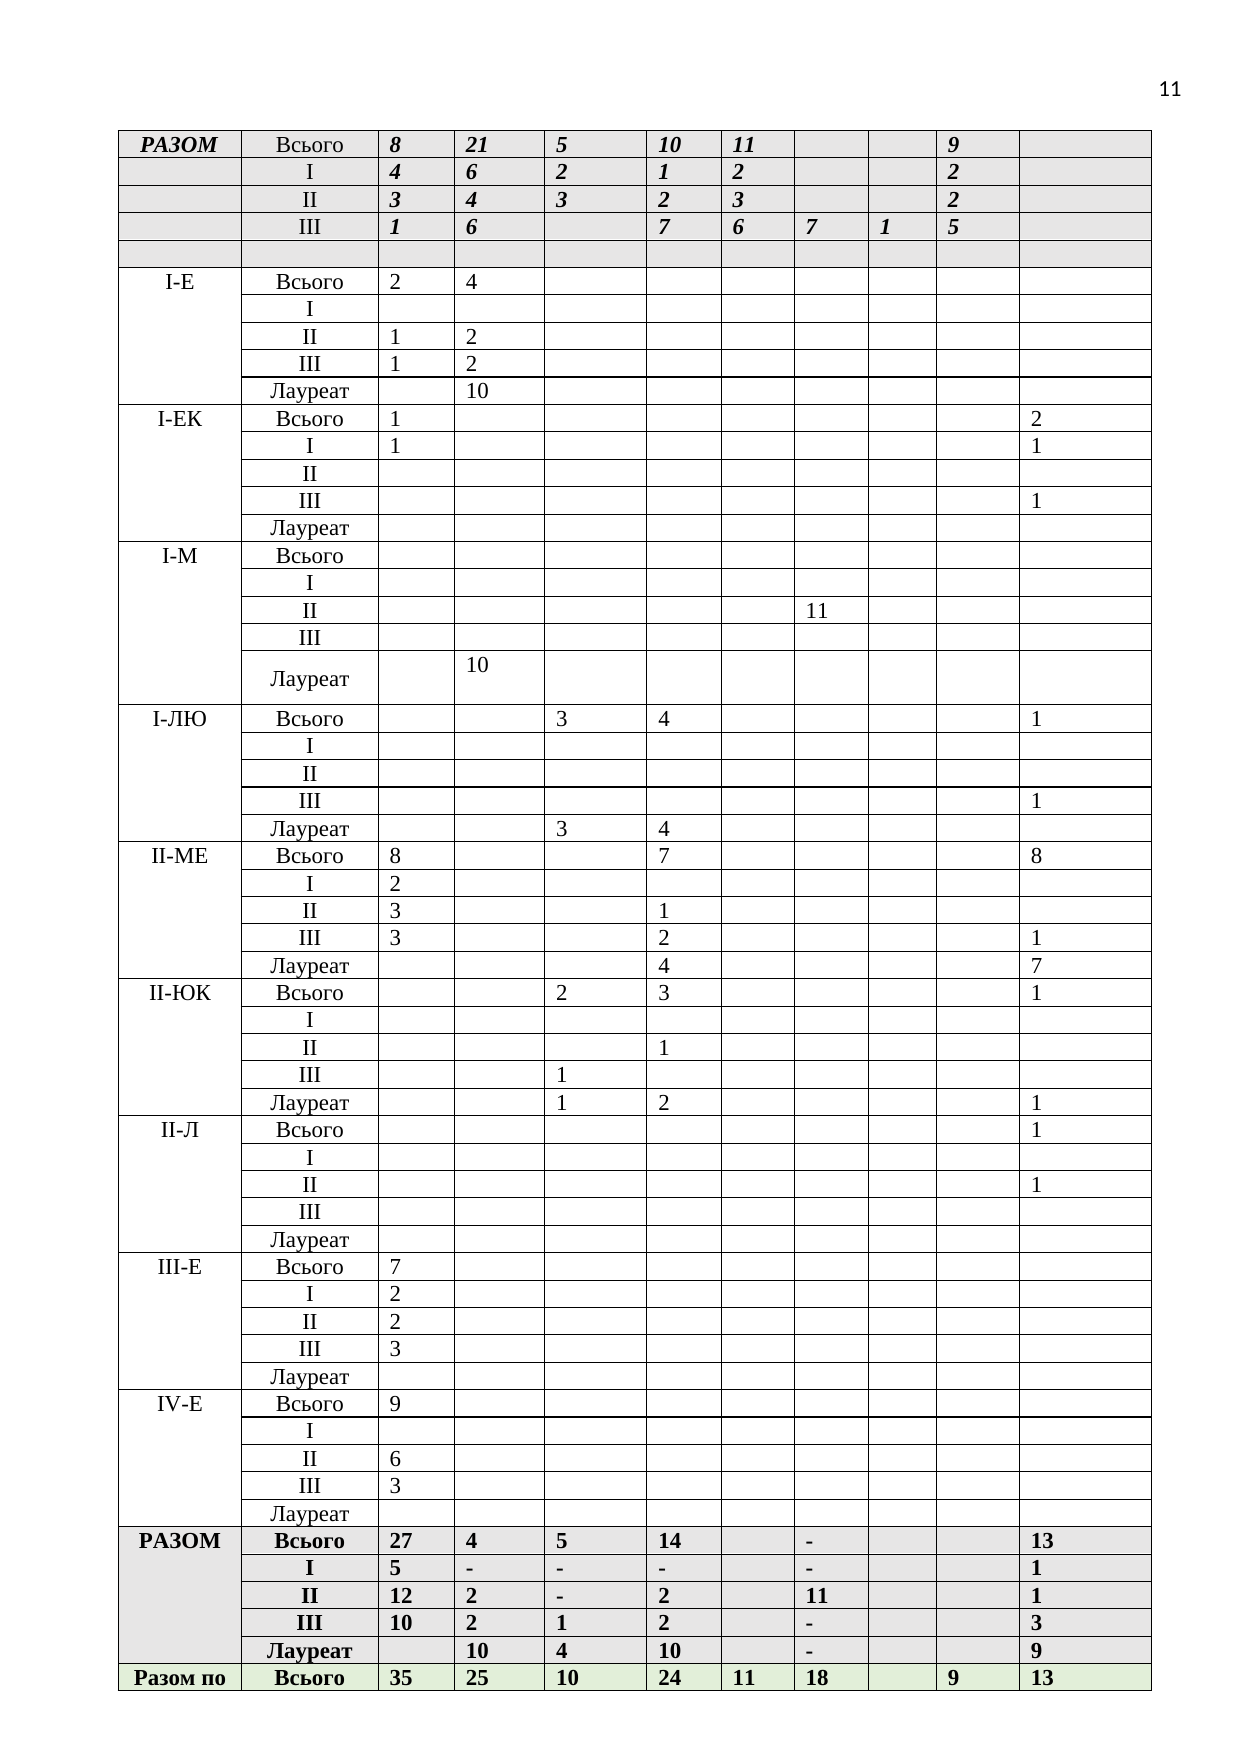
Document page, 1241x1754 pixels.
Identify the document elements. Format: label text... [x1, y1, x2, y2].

table_cell [455, 897, 544, 923]
table_cell [937, 597, 1019, 623]
table_cell [722, 542, 794, 568]
table_cell 13 [1020, 1664, 1151, 1690]
table_cell [647, 323, 721, 349]
table_cell [869, 1335, 936, 1362]
table_cell [722, 1116, 794, 1142]
table_cell [722, 1226, 794, 1252]
table_cell [379, 1198, 454, 1225]
table_cell [722, 1445, 794, 1471]
table_cell 2 [937, 158, 1019, 185]
table_cell 2 [647, 1609, 721, 1636]
table_cell [545, 1034, 646, 1060]
table_cell [545, 542, 646, 568]
table_cell [937, 1198, 1019, 1225]
table_cell [647, 1308, 721, 1334]
table_cell 7 [379, 1253, 454, 1279]
table_cell [722, 1500, 794, 1526]
table_cell [869, 1472, 936, 1499]
table_cell [647, 1226, 721, 1252]
table_cell [1020, 515, 1151, 541]
table_cell [869, 487, 936, 513]
table_cell І [242, 870, 378, 896]
table_cell [722, 651, 794, 704]
table_cell 1 [1020, 979, 1151, 1006]
table_cell [545, 651, 646, 704]
table_cell [795, 241, 868, 267]
table_cell 2 [379, 268, 454, 294]
table_cell Всього [242, 705, 378, 732]
table_cell [455, 1144, 544, 1170]
table_cell [869, 1527, 936, 1553]
table_cell [455, 1445, 544, 1471]
table_cell [869, 1500, 936, 1526]
table_cell Всього [242, 1527, 378, 1553]
table_cell [937, 924, 1019, 951]
table_cell [722, 1363, 794, 1389]
table_cell [722, 815, 794, 841]
table_cell [795, 1144, 868, 1170]
table_cell [455, 1472, 544, 1499]
table_cell 8 [379, 131, 454, 157]
table_cell Всього [242, 1253, 378, 1279]
table_cell ІІІ [242, 788, 378, 814]
table_cell [1020, 131, 1151, 157]
table_cell І [242, 733, 378, 759]
table_cell І [242, 1007, 378, 1033]
table_cell 2 [455, 1582, 544, 1608]
table_cell [795, 1500, 868, 1526]
table_cell 10 [545, 1664, 646, 1690]
table_cell Разом по закладу [119, 1664, 241, 1690]
table_cell [119, 186, 241, 212]
table_cell [937, 1390, 1019, 1416]
table_cell [455, 1171, 544, 1197]
table_cell [647, 870, 721, 896]
table_cell [455, 241, 544, 267]
table_cell 3 [545, 815, 646, 841]
table_cell [1020, 733, 1151, 759]
table_cell ІІІ [242, 350, 378, 376]
table_cell [455, 1007, 544, 1033]
table_cell [722, 268, 794, 294]
table_cell [647, 1281, 721, 1307]
table_cell [545, 1363, 646, 1389]
table_cell [795, 788, 868, 814]
table_cell 1 [379, 350, 454, 376]
table_cell [379, 295, 454, 322]
table_cell [545, 1281, 646, 1307]
table_cell [722, 1253, 794, 1279]
table_cell [455, 1335, 544, 1362]
table_cell І [242, 295, 378, 322]
table_cell [795, 432, 868, 459]
table_cell 7 [1020, 952, 1151, 978]
table_cell [869, 241, 936, 267]
table_cell [379, 1061, 454, 1088]
table_cell [647, 460, 721, 486]
table_cell [455, 760, 544, 786]
table_cell [1020, 323, 1151, 349]
table_cell [455, 542, 544, 568]
table_cell [545, 842, 646, 868]
table_cell [455, 1089, 544, 1115]
table_cell - [795, 1555, 868, 1581]
table_cell [722, 1144, 794, 1170]
table_cell ІІ [242, 760, 378, 786]
table_cell 9 [1020, 1637, 1151, 1663]
table_cell І [242, 1281, 378, 1307]
table_cell [869, 842, 936, 868]
table_cell [937, 241, 1019, 267]
table_cell 5 [545, 1527, 646, 1553]
table_cell 4 [455, 268, 544, 294]
table_cell [722, 1007, 794, 1033]
table_cell [795, 979, 868, 1006]
table_cell Всього [242, 1664, 378, 1690]
table_cell [795, 1061, 868, 1088]
table_cell [545, 897, 646, 923]
table_cell [647, 1335, 721, 1362]
table_cell [545, 760, 646, 786]
table_cell Лауреат [242, 651, 378, 704]
table_cell [937, 350, 1019, 376]
table_cell [869, 624, 936, 650]
table_cell ІІІ [242, 924, 378, 951]
table_cell [722, 624, 794, 650]
table_cell 3 [545, 705, 646, 732]
table_cell [455, 432, 544, 459]
table_cell [722, 1308, 794, 1334]
table_cell [647, 378, 721, 404]
table_cell 10 [647, 1637, 721, 1663]
table_cell [1020, 597, 1151, 623]
table_cell [455, 1281, 544, 1307]
table_cell [647, 1363, 721, 1389]
table_cell 11 [722, 1664, 794, 1690]
table_cell [545, 788, 646, 814]
table_cell [722, 515, 794, 541]
table_cell [795, 1116, 868, 1142]
table_cell 4 [545, 1637, 646, 1663]
table_cell [1020, 460, 1151, 486]
table_cell [795, 323, 868, 349]
table_cell РАЗОМ [119, 1527, 241, 1663]
table_cell [545, 1198, 646, 1225]
table_cell [795, 569, 868, 596]
table_cell [1020, 378, 1151, 404]
table_cell [647, 733, 721, 759]
table_cell [937, 788, 1019, 814]
table_cell Лауреат [242, 815, 378, 841]
table_cell [722, 760, 794, 786]
table_cell 10 [647, 131, 721, 157]
table_cell [545, 515, 646, 541]
table_cell [455, 1500, 544, 1526]
table_cell [647, 624, 721, 650]
table_cell [379, 1363, 454, 1389]
table_cell [795, 542, 868, 568]
table_cell [647, 542, 721, 568]
table_cell ІІІ [242, 1609, 378, 1636]
table_cell [1020, 186, 1151, 212]
table_cell [795, 1253, 868, 1279]
table_cell [869, 1418, 936, 1444]
table_cell [455, 460, 544, 486]
table_cell [1020, 1390, 1151, 1416]
table_cell [795, 842, 868, 868]
table_cell [1020, 1308, 1151, 1334]
table_cell [869, 815, 936, 841]
table_cell [379, 241, 454, 267]
table_cell 5 [545, 131, 646, 157]
table_cell [545, 1472, 646, 1499]
table_cell Всього [242, 405, 378, 431]
table_cell [869, 1116, 936, 1142]
table_cell І [242, 432, 378, 459]
table_cell [455, 788, 544, 814]
table_cell [1020, 350, 1151, 376]
table_cell [1020, 624, 1151, 650]
table_cell ІІ [242, 460, 378, 486]
table_cell [722, 1390, 794, 1416]
table_cell [722, 569, 794, 596]
table_cell [455, 1226, 544, 1252]
table_cell [869, 131, 936, 157]
table_cell [379, 979, 454, 1006]
table_cell 3 [545, 186, 646, 212]
table_cell ІІІ-Е [119, 1253, 241, 1389]
table_cell [379, 651, 454, 704]
table_cell 1 [1020, 705, 1151, 732]
table_cell 1 [1020, 1582, 1151, 1608]
table_cell І-Е [119, 268, 241, 404]
table_cell [937, 1308, 1019, 1334]
table_cell ІІ-ЮК [119, 979, 241, 1115]
table_cell [795, 186, 868, 212]
table_cell 2 [545, 979, 646, 1006]
table_cell [869, 1061, 936, 1088]
table_cell [795, 1034, 868, 1060]
table_cell [795, 651, 868, 704]
table_cell 10 [379, 1609, 454, 1636]
table_cell [937, 979, 1019, 1006]
table_cell [647, 651, 721, 704]
table_cell [869, 1144, 936, 1170]
table_cell [1020, 1418, 1151, 1444]
table_cell Всього [242, 268, 378, 294]
table_cell [795, 1390, 868, 1416]
table_cell [937, 1445, 1019, 1471]
table_cell [722, 1555, 794, 1581]
table_cell [455, 1363, 544, 1389]
table_cell [722, 979, 794, 1006]
table_cell 9 [937, 131, 1019, 157]
table_cell [455, 405, 544, 431]
table_cell [647, 597, 721, 623]
table_cell [647, 1253, 721, 1279]
table_cell 9 [379, 1390, 454, 1416]
table_cell [937, 542, 1019, 568]
table_cell 21 [455, 131, 544, 157]
table_cell 3 [722, 186, 794, 212]
table_cell Лауреат [242, 1363, 378, 1389]
table_cell [937, 378, 1019, 404]
table_cell [869, 1281, 936, 1307]
table_cell І [242, 1144, 378, 1170]
table_cell 2 [379, 1281, 454, 1307]
table_cell 14 [647, 1527, 721, 1553]
table_cell ІІІ [242, 487, 378, 513]
table_cell [937, 1034, 1019, 1060]
table_cell [379, 1089, 454, 1115]
table_cell [455, 1034, 544, 1060]
table_cell 12 [379, 1582, 454, 1608]
table_cell IV-E [119, 1390, 241, 1526]
table_cell 2 [647, 186, 721, 212]
table_cell [722, 1418, 794, 1444]
table_cell [1020, 815, 1151, 841]
table_cell [722, 705, 794, 732]
table_cell [545, 1445, 646, 1471]
table_cell 11 [795, 1582, 868, 1608]
table_cell 4 [647, 815, 721, 841]
table_cell [455, 705, 544, 732]
table_cell 1 [647, 1034, 721, 1060]
table_cell [869, 1445, 936, 1471]
table_cell [722, 1582, 794, 1608]
table_cell [545, 924, 646, 951]
table_cell [722, 733, 794, 759]
table_cell [455, 952, 544, 978]
table_cell [937, 1089, 1019, 1115]
table_cell [647, 1061, 721, 1088]
table_cell [795, 1418, 868, 1444]
table_cell [545, 1308, 646, 1334]
table_cell [795, 815, 868, 841]
table_cell [1020, 897, 1151, 923]
table_cell [379, 815, 454, 841]
table_cell 2 [647, 924, 721, 951]
table_cell [647, 760, 721, 786]
table_cell [869, 378, 936, 404]
table_cell 2 [937, 186, 1019, 212]
table_cell [869, 897, 936, 923]
table_cell [1020, 1034, 1151, 1060]
table_cell [455, 1390, 544, 1416]
table_cell 1 [869, 213, 936, 239]
table_cell [937, 1007, 1019, 1033]
table_cell 13 [1020, 1527, 1151, 1553]
table_cell [937, 705, 1019, 732]
table_cell - [795, 1637, 868, 1663]
table_cell - [795, 1609, 868, 1636]
table_cell [869, 1226, 936, 1252]
table_cell [869, 186, 936, 212]
table_cell [937, 842, 1019, 868]
table_cell [722, 405, 794, 431]
table_cell ІІІ [242, 1061, 378, 1088]
table_cell 3 [379, 1335, 454, 1362]
table_cell 8 [379, 842, 454, 868]
table_cell [795, 1363, 868, 1389]
table_cell [869, 542, 936, 568]
table_cell [647, 432, 721, 459]
table_cell [869, 788, 936, 814]
table_cell [1020, 870, 1151, 896]
table_cell 2 [647, 1582, 721, 1608]
table_cell 11 [795, 597, 868, 623]
table_cell [937, 624, 1019, 650]
table_cell РАЗОМ [119, 131, 241, 157]
table_cell [722, 295, 794, 322]
table_cell [937, 432, 1019, 459]
table_cell 7 [647, 213, 721, 239]
table_cell [647, 1390, 721, 1416]
table_cell [1020, 1445, 1151, 1471]
table_cell [937, 733, 1019, 759]
table_cell [455, 624, 544, 650]
table_cell [937, 870, 1019, 896]
table_cell 1 [379, 213, 454, 239]
table_cell [795, 1281, 868, 1307]
table_cell [379, 1226, 454, 1252]
table_cell [455, 597, 544, 623]
table_cell 1 [1020, 1116, 1151, 1142]
table_cell [379, 788, 454, 814]
table_cell Лауреат [242, 952, 378, 978]
table_cell 9 [937, 1664, 1019, 1690]
table_cell [647, 241, 721, 267]
table_cell [1020, 295, 1151, 322]
table_cell [937, 515, 1019, 541]
table_cell 6 [455, 158, 544, 185]
table_cell [795, 487, 868, 513]
table_cell [647, 1171, 721, 1197]
table_cell 1 [647, 897, 721, 923]
table_cell [937, 1171, 1019, 1197]
table_cell [545, 952, 646, 978]
table_cell [1020, 569, 1151, 596]
table_cell [937, 815, 1019, 841]
table_cell 24 [647, 1664, 721, 1690]
table_cell ІІІ [242, 624, 378, 650]
table_cell [722, 1281, 794, 1307]
table_cell [869, 870, 936, 896]
table_cell [647, 295, 721, 322]
table_cell 8 [1020, 842, 1151, 868]
table_cell [379, 460, 454, 486]
table_cell [1020, 158, 1151, 185]
table_cell [545, 1253, 646, 1279]
table_cell [722, 350, 794, 376]
table_cell [1020, 268, 1151, 294]
table_cell ІІІ [242, 1198, 378, 1225]
table_cell [1020, 1253, 1151, 1279]
table_cell [647, 1007, 721, 1033]
table_cell [869, 1198, 936, 1225]
table_cell [869, 705, 936, 732]
table_cell [455, 1418, 544, 1444]
table_cell [795, 295, 868, 322]
table_cell [722, 378, 794, 404]
table_cell 7 [795, 213, 868, 239]
table_cell [647, 405, 721, 431]
table_cell [722, 788, 794, 814]
table_cell [647, 1418, 721, 1444]
table_cell ІІ [242, 1034, 378, 1060]
table_cell [937, 1500, 1019, 1526]
table_cell 3 [647, 979, 721, 1006]
table_cell [379, 487, 454, 513]
table_cell [647, 1472, 721, 1499]
table_cell [869, 1363, 936, 1389]
table_cell [722, 1609, 794, 1636]
table_cell [647, 487, 721, 513]
table_cell [545, 1390, 646, 1416]
table_cell [795, 131, 868, 157]
table_cell [722, 897, 794, 923]
table_cell [795, 952, 868, 978]
table_cell [1020, 1472, 1151, 1499]
table_cell [722, 597, 794, 623]
table_cell [795, 924, 868, 951]
table_cell [1020, 213, 1151, 239]
table_cell [722, 460, 794, 486]
table_cell І [242, 1555, 378, 1581]
table_cell [869, 1609, 936, 1636]
table_cell - [455, 1555, 544, 1581]
table_cell 1 [545, 1609, 646, 1636]
table_cell Лауреат [242, 1226, 378, 1252]
table_cell 1 [1020, 1089, 1151, 1115]
table_cell [869, 651, 936, 704]
table_cell [1020, 651, 1151, 704]
table_cell [455, 1253, 544, 1279]
table_cell [1020, 1335, 1151, 1362]
table_cell [647, 569, 721, 596]
table_cell ІІ [242, 897, 378, 923]
table_cell [869, 1637, 936, 1663]
table_cell 2 [455, 350, 544, 376]
table_cell [545, 323, 646, 349]
table_cell [647, 350, 721, 376]
table_cell - [647, 1555, 721, 1581]
table_cell [722, 1034, 794, 1060]
table_cell [1020, 241, 1151, 267]
table_cell - [545, 1582, 646, 1608]
table_cell [722, 1637, 794, 1663]
table_cell [795, 897, 868, 923]
table_cell ІІ [242, 1445, 378, 1471]
table_cell [1020, 1500, 1151, 1526]
table_cell 1 [1020, 1555, 1151, 1581]
table_cell [545, 295, 646, 322]
table_cell 6 [455, 213, 544, 239]
table_cell Всього [242, 131, 378, 157]
table_cell [545, 241, 646, 267]
table_cell [1020, 1363, 1151, 1389]
table_cell [379, 597, 454, 623]
table_cell 10 [455, 1637, 544, 1663]
table_cell [795, 350, 868, 376]
table_cell 6 [379, 1445, 454, 1471]
table_cell [869, 924, 936, 951]
table_cell [379, 542, 454, 568]
table_cell [455, 842, 544, 868]
table_cell 1 [1020, 1171, 1151, 1197]
table_cell [722, 1061, 794, 1088]
table_cell [545, 1171, 646, 1197]
table_cell [869, 405, 936, 431]
table_cell 3 [379, 924, 454, 951]
table_cell 25 [455, 1664, 544, 1690]
table_cell 5 [937, 213, 1019, 239]
table_cell [647, 268, 721, 294]
table_cell [545, 870, 646, 896]
table_cell [455, 815, 544, 841]
table_cell 2 [647, 1089, 721, 1115]
table_cell [869, 1390, 936, 1416]
table_cell [795, 405, 868, 431]
table_cell [937, 1418, 1019, 1444]
table_cell [937, 1144, 1019, 1170]
table_cell 2 [545, 158, 646, 185]
table_cell [722, 1335, 794, 1362]
table_cell [937, 651, 1019, 704]
table_cell [795, 1472, 868, 1499]
table_cell [937, 952, 1019, 978]
table_cell [795, 460, 868, 486]
table_cell [722, 1472, 794, 1499]
table_cell [722, 1089, 794, 1115]
table_cell [242, 241, 378, 267]
table_cell 3 [1020, 1609, 1151, 1636]
table_cell [545, 350, 646, 376]
table_cell [722, 870, 794, 896]
table_cell [937, 1555, 1019, 1581]
table_cell 1 [379, 323, 454, 349]
table_cell [379, 1171, 454, 1197]
table_cell 1 [1020, 924, 1151, 951]
table_cell [1020, 1226, 1151, 1252]
table_cell [379, 1418, 454, 1444]
table_cell [545, 378, 646, 404]
table_cell [795, 870, 868, 896]
table_cell [545, 1144, 646, 1170]
table_cell 1 [1020, 487, 1151, 513]
table_cell [795, 158, 868, 185]
table_cell [869, 515, 936, 541]
table_cell [1020, 1198, 1151, 1225]
table_cell [647, 1144, 721, 1170]
table_cell [545, 1418, 646, 1444]
table_cell Всього [242, 842, 378, 868]
table_cell [869, 1582, 936, 1608]
table_cell [795, 1226, 868, 1252]
table_cell [722, 952, 794, 978]
table_cell [937, 405, 1019, 431]
table_cell [647, 788, 721, 814]
table_cell Лауреат [242, 1500, 378, 1526]
table_cell [869, 1308, 936, 1334]
table_cell [869, 597, 936, 623]
table_cell 4 [379, 158, 454, 185]
table_cell 6 [722, 213, 794, 239]
table_cell [722, 1527, 794, 1553]
table_cell [545, 569, 646, 596]
table_cell [795, 1007, 868, 1033]
table_cell [545, 268, 646, 294]
table_cell [1020, 1007, 1151, 1033]
table_cell [455, 733, 544, 759]
table_cell [869, 1171, 936, 1197]
table_cell [379, 1116, 454, 1142]
table_cell [937, 1061, 1019, 1088]
table_cell [869, 268, 936, 294]
table_cell [869, 1555, 936, 1581]
table_cell ІІ [242, 1582, 378, 1608]
table_cell [379, 1007, 454, 1033]
table_cell [647, 1500, 721, 1526]
table_cell [795, 760, 868, 786]
table_cell [455, 1308, 544, 1334]
table_cell [545, 487, 646, 513]
table_cell [795, 1198, 868, 1225]
table_cell Лауреат [242, 378, 378, 404]
table_cell [795, 705, 868, 732]
table_cell [379, 569, 454, 596]
table_cell 4 [455, 186, 544, 212]
table_cell [869, 979, 936, 1006]
table_cell Всього [242, 1116, 378, 1142]
table_cell І-М [119, 542, 241, 704]
table_cell [937, 1582, 1019, 1608]
table_cell [869, 733, 936, 759]
table_cell ІІІ [242, 213, 378, 239]
table_cell [795, 378, 868, 404]
table_cell [795, 515, 868, 541]
table_cell [545, 624, 646, 650]
table_cell [937, 1637, 1019, 1663]
table_cell [937, 268, 1019, 294]
table_cell 18 [795, 1664, 868, 1690]
table_cell 2 [455, 1609, 544, 1636]
table_cell [119, 241, 241, 267]
table_cell [722, 487, 794, 513]
table_cell [869, 323, 936, 349]
table_cell [937, 323, 1019, 349]
table_cell [869, 1253, 936, 1279]
table_cell 1 [545, 1089, 646, 1115]
table_cell [722, 1198, 794, 1225]
table_cell [379, 624, 454, 650]
table_cell [722, 924, 794, 951]
table_cell [869, 158, 936, 185]
table_cell І-ЛЮ [119, 705, 241, 841]
table_cell [379, 378, 454, 404]
table_cell ІІІ [242, 1335, 378, 1362]
table_cell [647, 1198, 721, 1225]
table_cell 2 [455, 323, 544, 349]
table_cell [455, 295, 544, 322]
table_cell 10 [455, 378, 544, 404]
table_cell 1 [647, 158, 721, 185]
table_cell [722, 241, 794, 267]
table_cell [1020, 760, 1151, 786]
table_cell 2 [1020, 405, 1151, 431]
table_cell [722, 1171, 794, 1197]
table_cell 4 [647, 952, 721, 978]
table_cell [937, 1472, 1019, 1499]
table_cell [795, 1335, 868, 1362]
table_cell ІІ [242, 186, 378, 212]
table_cell [937, 897, 1019, 923]
table_cell [795, 733, 868, 759]
table_cell ІІ-МЕ [119, 842, 241, 978]
table_cell ІІ [242, 597, 378, 623]
table_cell [545, 213, 646, 239]
table_cell 10 [455, 651, 544, 704]
table_cell [455, 515, 544, 541]
table_cell [119, 213, 241, 239]
table_cell [795, 268, 868, 294]
table_cell [869, 350, 936, 376]
table_cell [869, 1089, 936, 1115]
table_cell [722, 842, 794, 868]
table_cell [1020, 1061, 1151, 1088]
table_cell І [242, 569, 378, 596]
table_cell [795, 1445, 868, 1471]
table_cell [455, 1198, 544, 1225]
table_cell [455, 569, 544, 596]
table_cell [869, 1007, 936, 1033]
table_cell [869, 1034, 936, 1060]
table_cell 1 [379, 405, 454, 431]
table_cell [545, 1226, 646, 1252]
table_cell Всього [242, 1390, 378, 1416]
table_cell 1 [545, 1061, 646, 1088]
table_cell [937, 569, 1019, 596]
table_cell 3 [379, 186, 454, 212]
table_cell 11 [722, 131, 794, 157]
table_cell [379, 760, 454, 786]
table_cell Лауреат [242, 1089, 378, 1115]
table_cell Лауреат [242, 1637, 378, 1663]
table_cell [545, 597, 646, 623]
table_cell 4 [647, 705, 721, 732]
table_cell [795, 1089, 868, 1115]
table_cell 7 [647, 842, 721, 868]
table_cell [545, 1116, 646, 1142]
table_cell [455, 1116, 544, 1142]
table_cell [455, 487, 544, 513]
table_cell [869, 295, 936, 322]
table_cell І-ЕК [119, 405, 241, 541]
table_cell [545, 432, 646, 459]
table_cell [869, 569, 936, 596]
table_cell [545, 405, 646, 431]
table_cell 1 [1020, 432, 1151, 459]
table_cell [937, 760, 1019, 786]
table_cell ІІ [242, 1308, 378, 1334]
table_cell 27 [379, 1527, 454, 1553]
table_cell 3 [379, 897, 454, 923]
table_cell [379, 515, 454, 541]
table_cell 1 [379, 432, 454, 459]
table_cell - [545, 1555, 646, 1581]
table_cell [869, 760, 936, 786]
table_cell [545, 460, 646, 486]
table_cell [937, 460, 1019, 486]
table_cell [545, 1335, 646, 1362]
table_cell [379, 952, 454, 978]
table_cell [722, 323, 794, 349]
table_cell [869, 1664, 936, 1690]
table_cell [937, 1335, 1019, 1362]
table_cell [545, 1500, 646, 1526]
table_cell [1020, 542, 1151, 568]
table_cell 5 [379, 1555, 454, 1581]
table_cell Всього [242, 542, 378, 568]
table_cell [869, 432, 936, 459]
table_cell 2 [379, 1308, 454, 1334]
table_cell [379, 733, 454, 759]
table_cell І [242, 158, 378, 185]
table_cell [455, 924, 544, 951]
table_cell ІІІ [242, 1472, 378, 1499]
table_cell [795, 624, 868, 650]
table_cell [937, 487, 1019, 513]
table_cell [379, 1500, 454, 1526]
table_cell [647, 1445, 721, 1471]
table_cell [379, 1034, 454, 1060]
table_cell Лауреат [242, 515, 378, 541]
table_cell 3 [379, 1472, 454, 1499]
table_cell [869, 952, 936, 978]
table_cell 4 [455, 1527, 544, 1553]
table_cell [937, 1527, 1019, 1553]
table_cell [647, 1116, 721, 1142]
table_cell 2 [722, 158, 794, 185]
table_cell [1020, 1144, 1151, 1170]
table_cell [937, 1226, 1019, 1252]
table_cell [455, 870, 544, 896]
table_cell 1 [1020, 788, 1151, 814]
table_cell [379, 705, 454, 732]
table_cell Всього [242, 979, 378, 1006]
table_cell [119, 158, 241, 185]
table_cell [937, 1116, 1019, 1142]
table_cell - [795, 1527, 868, 1553]
table_cell [869, 460, 936, 486]
table_cell 2 [379, 870, 454, 896]
table_cell [937, 295, 1019, 322]
table_cell [647, 515, 721, 541]
table_cell І [242, 1418, 378, 1444]
table_cell [379, 1144, 454, 1170]
table_cell [937, 1609, 1019, 1636]
table_cell [937, 1253, 1019, 1279]
table_cell [1020, 1281, 1151, 1307]
table_cell 35 [379, 1664, 454, 1690]
table_cell [795, 1308, 868, 1334]
table_cell ІІ [242, 1171, 378, 1197]
table_cell [722, 432, 794, 459]
table_cell [937, 1363, 1019, 1389]
table_cell [937, 1281, 1019, 1307]
table_cell [379, 1637, 454, 1663]
table_cell ІІ-Л [119, 1116, 241, 1252]
table_cell [545, 733, 646, 759]
table_cell [545, 1007, 646, 1033]
table_cell ІІ [242, 323, 378, 349]
table_cell [455, 979, 544, 1006]
table_cell [455, 1061, 544, 1088]
table_cell [795, 1171, 868, 1197]
